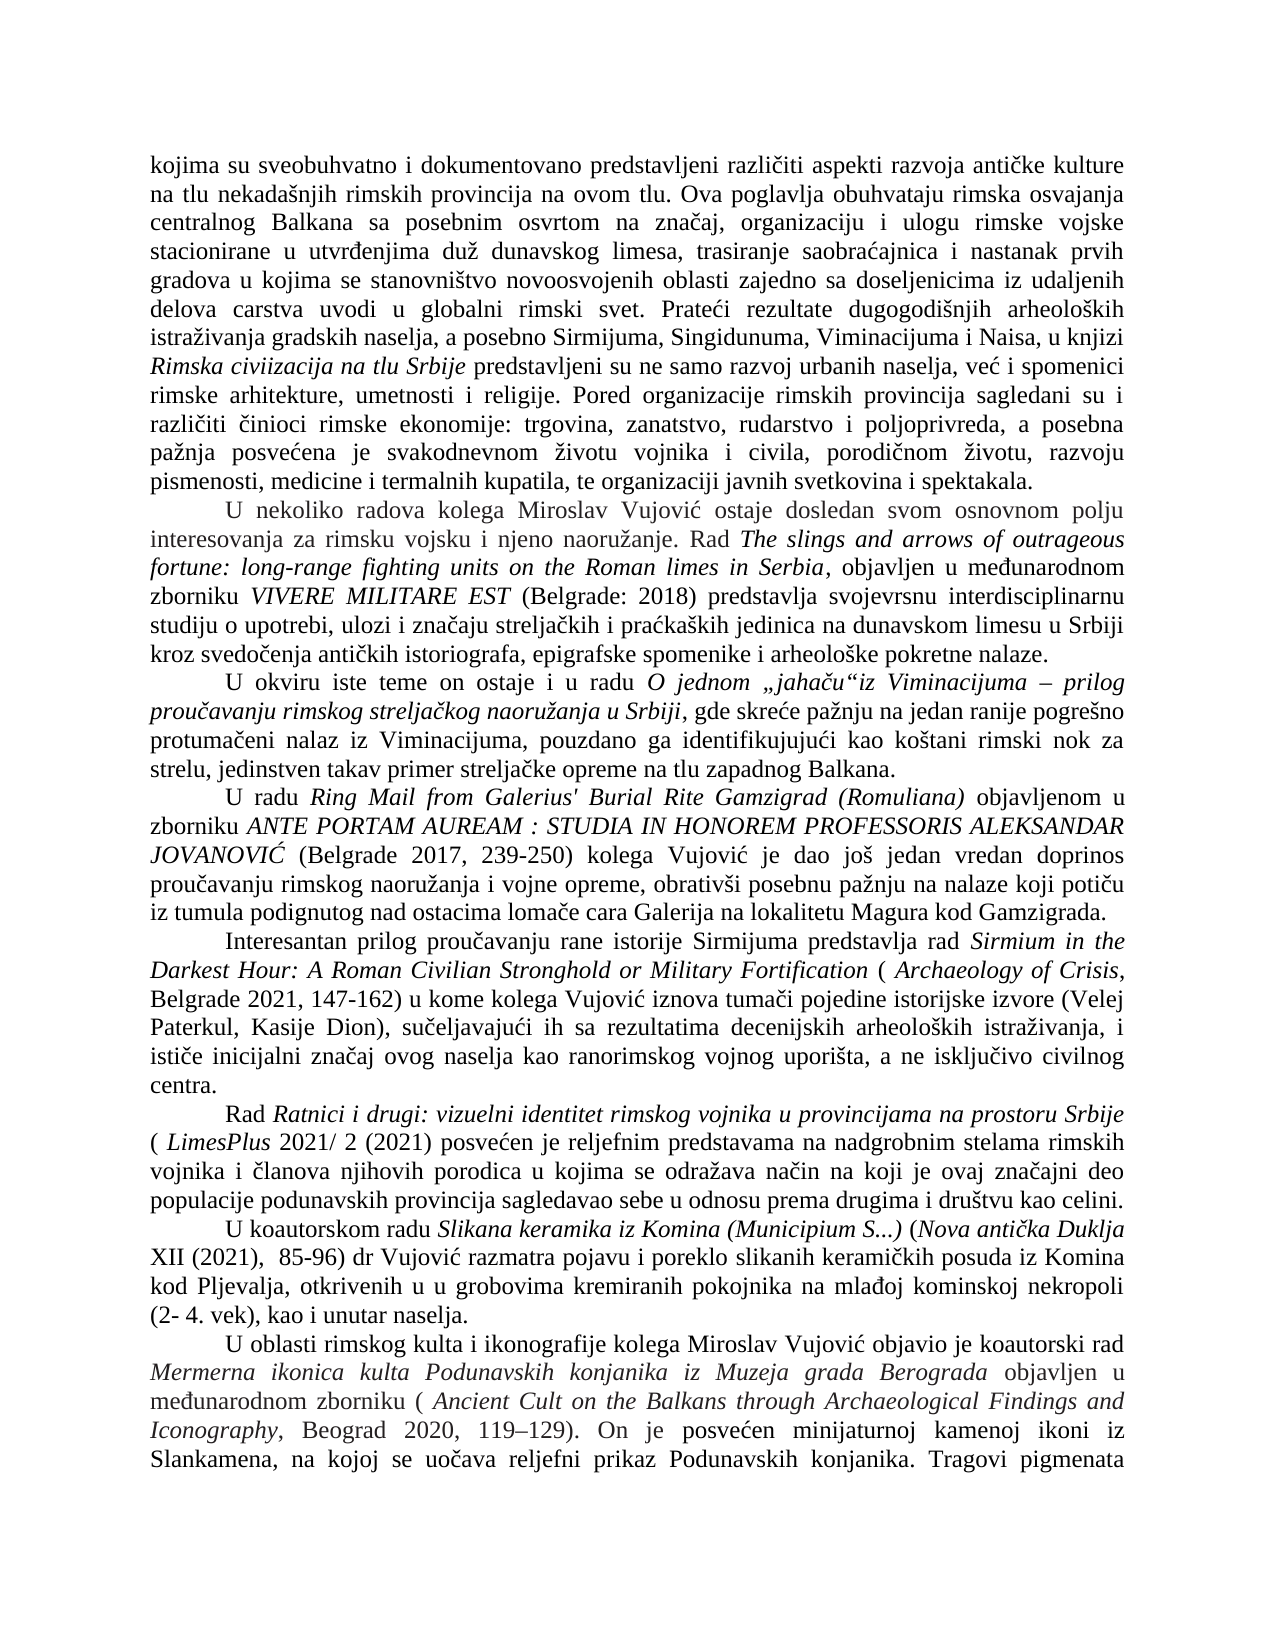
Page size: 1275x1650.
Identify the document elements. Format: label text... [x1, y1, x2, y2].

text Rad Ratnici i drugi: vizuelni identitet rimskog vojnika u provincijama na prostoru Srbije ( LimesPlus 2021/ 2 (2021) posvećen je reljefnim predstavama na nadgrobnim stelama rimskih vojnika i članova njihovih porodica u kojima se odražava način na koji je ovaj značajni deo populacije podunavskih provincija sagledavao sebe u odnosu prema drugima i društvu kao celini. [150, 1099, 1125, 1214]
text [150, 150, 1125, 495]
text Interesantan prilog proučavanju rane istorije Sirmijuma predstavlja rad Sirmium in the Darkest Hour: A Roman Civilian Stronghold or Military Fortification ( Archaeology of Crisis, Belgrade 2021, 147-162) u kome kolega Vujović iznova tumači pojedine istorijske izvore (Velej Paterkul, Kasije Dion), sučeljavajući ih sa rezultatima decenijskih arheoloških istraživanja, i ističe inicijalni značaj ovog naselja kao ranorimskog vojnog uporišta, a ne isključivo civilnog centra. [150, 926, 1125, 1099]
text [150, 1329, 1125, 1472]
text U radu Ring Mail from Galerius' Burial Rite Gamzigrad (Romuliana) objavljenom u zborniku ANTE PORTAM AUREAM : STUDIA IN HONOREM PROFESSORIS ALEKSANDAR JOVANOVIĆ (Belgrade 2017, 239-250) kolega Vujović je dao još jedan vredan doprinos proučavanju rimskog naoružanja i vojne opreme, obrativši posebnu pažnju na nalaze koji potiču iz tumula podignutog nad ostacima lomače cara Galerija na lokalitetu Magura kod Gamzigrada. [150, 782, 1125, 926]
text U koautorskom radu Slikana keramika iz Komina (Municipium S...) (Nova antička Duklja XII (2021), 85-96) dr Vujović razmatra pojavu i poreklo slikanih keramičkih posuda iz Komina kod Pljevalja, otkrivenih u u grobovima kremiranih pokojnika na mlađoj kominskoj nekropoli (2- 4. vek), kao i unutar naselja. [150, 1214, 1125, 1329]
text U okviru iste teme on ostaje i u radu O jednom „jahaču“iz Viminacijuma – prilog proučavanju rimskog streljačkog naoružanja u Srbiji, gde skreće pažnju na jedan ranije pogrešno protumačeni nalaz iz Viminacijuma, pouzdano ga identifikujujući kao koštani rimski nok za strelu, jedinstven takav primer streljačke opreme na tlu zapadnog Balkana. [150, 667, 1125, 782]
text U nekoliko radova kolega Miroslav Vujović ostaje dosledan svom osnovnom polju interesovanja za rimsku vojsku i njeno naoružanje. Rad The slings and arrows of outrageous fortune: long-range fighting units on the Roman limes in Serbia, objavljen u međunarodnom zborniku VIVERE MILITARE EST (Belgrade: 2018) predstavlja svojevrsnu interdisciplinarnu studiju o upotrebi, ulozi i značaju streljačkih i praćkaških jedinica na dunavskom limesu u Srbiji kroz svedočenja antičkih istoriografa, epigrafske spomenike i arheološke pokretne nalaze. [150, 495, 1125, 667]
